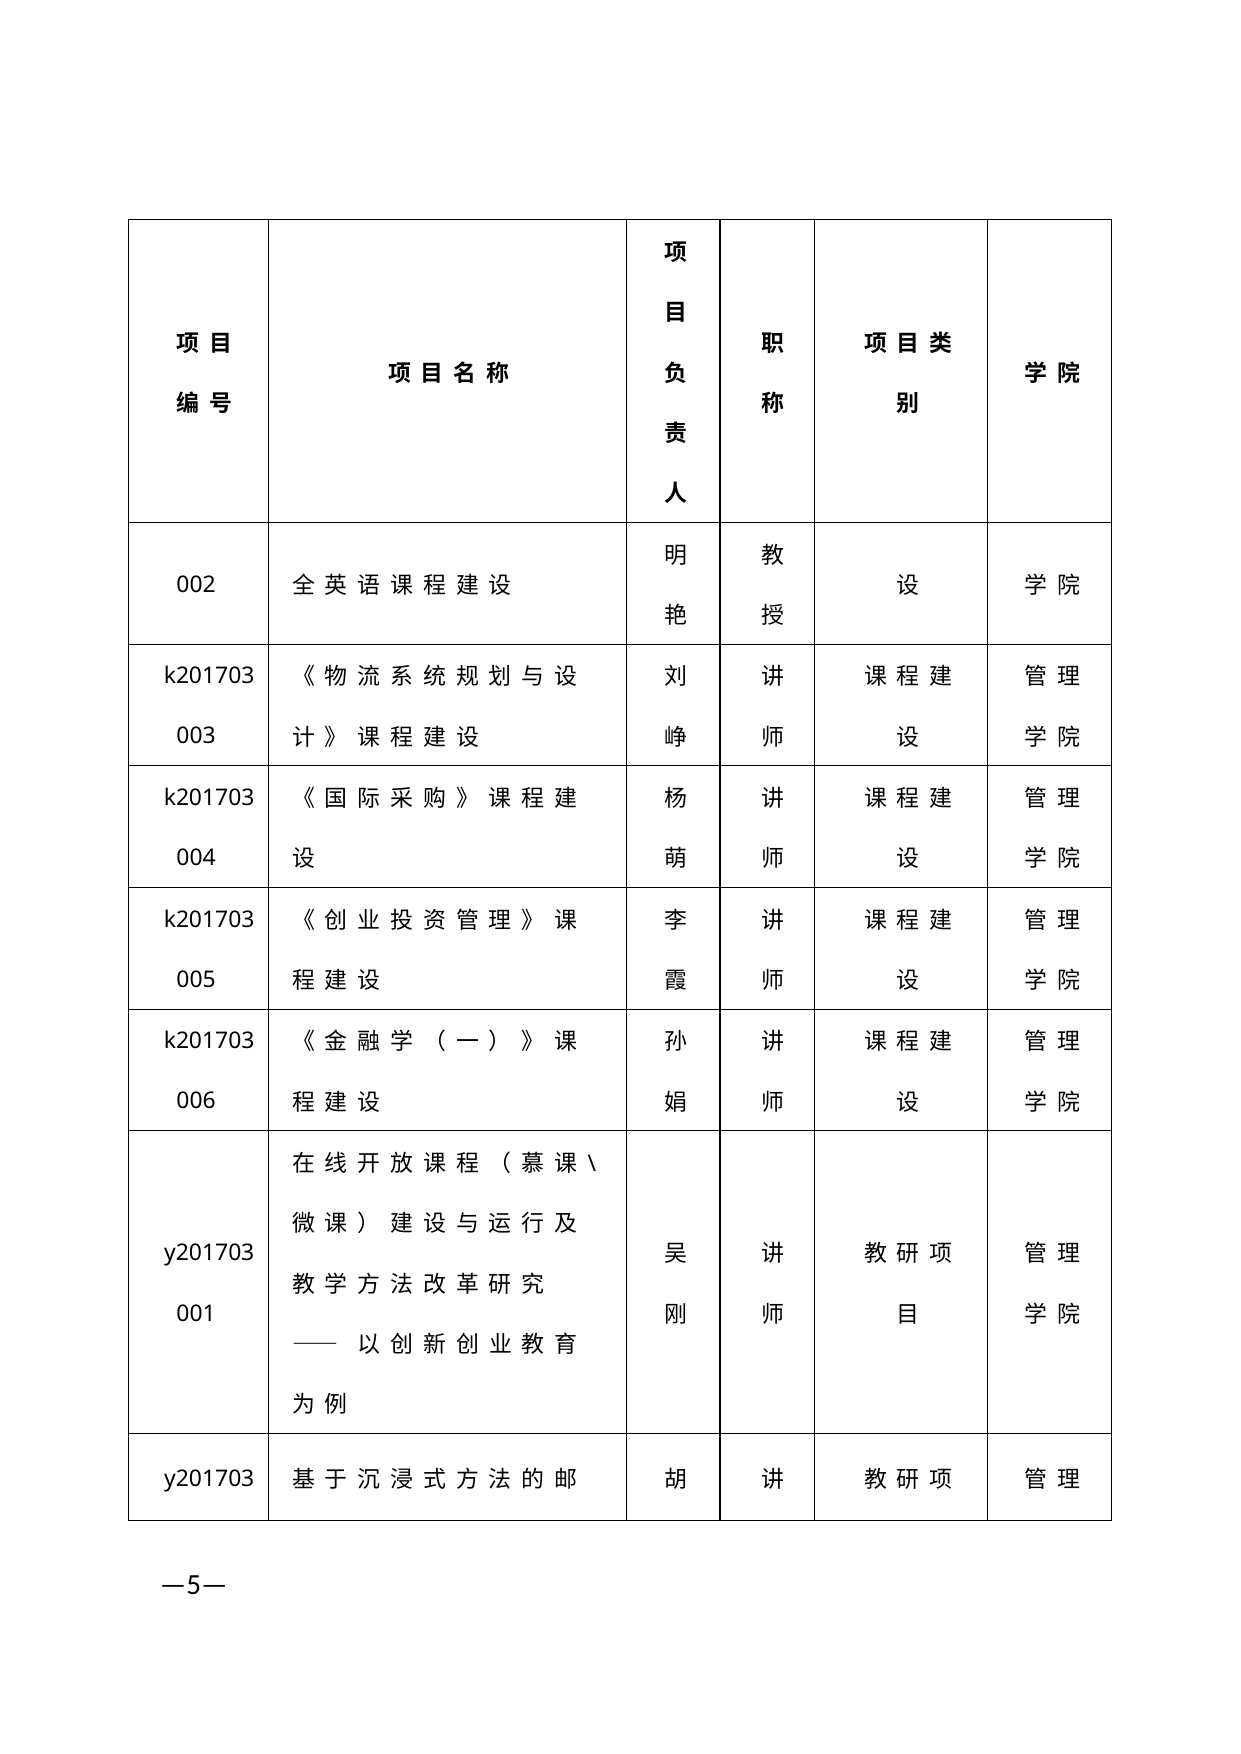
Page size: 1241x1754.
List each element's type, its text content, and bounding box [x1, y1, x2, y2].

table_cell 《金融学（一）》课程建设 [269, 1010, 626, 1130]
table_cell 管理学院 [988, 888, 1111, 1009]
table_cell 课程建设 [815, 888, 987, 1009]
table_cell 课程建设 [815, 766, 987, 887]
table_cell 讲师 [721, 1434, 814, 1520]
table_cell 讲师 [721, 1131, 814, 1433]
table_cell 管理学院 [988, 523, 1111, 644]
table_cell 管理学院 [988, 1434, 1111, 1520]
table_cell 课程建设 [815, 645, 987, 765]
table_cell 《创业投资管理》课程建设 [269, 888, 626, 1009]
table_cell 教研项目 [815, 1434, 987, 1520]
table_cell k201703004 [129, 766, 268, 887]
table_header 项目名称 [269, 220, 626, 522]
table_cell k201703002 [129, 523, 268, 644]
table_cell 讲师 [721, 1010, 814, 1130]
table_cell k201703003 [129, 645, 268, 765]
table_cell 管理学院 [988, 645, 1111, 765]
table_cell 管理学院 [988, 1010, 1111, 1130]
table_cell 《电子商务》国际化全英语课程建设 [269, 523, 626, 644]
table_cell k201703006 [129, 1010, 268, 1130]
table_cell 李霞 [627, 888, 719, 1009]
table_cell 课程建设 [815, 523, 987, 644]
table_cell 管理学院 [988, 766, 1111, 887]
table_cell 胡田 [627, 1434, 719, 1520]
table_cell 课程建设 [815, 1010, 987, 1130]
table_cell 刘峥 [627, 645, 719, 765]
table_cell y201703002 [129, 1434, 268, 1520]
table_cell 在线开放课程（慕课\微课）建设与运行及教学方法改革研究——以创新创业教育为例 [269, 1131, 626, 1433]
table_cell 《国际采购》课程建设 [269, 766, 626, 887]
table_cell k201703005 [129, 888, 268, 1009]
table_cell y201703001 [129, 1131, 268, 1433]
table_cell 孙娟 [627, 1010, 719, 1130]
table_header 职称 [721, 220, 814, 522]
table_cell 《物流系统规划与设计》课程建设 [269, 645, 626, 765]
table_cell 吴刚 [627, 1131, 719, 1433]
table_header 项目类别 [815, 220, 987, 522]
table_cell 管理学院 [988, 1131, 1111, 1433]
table_header 项目编号 [129, 220, 268, 522]
table_cell 杨萌 [627, 766, 719, 887]
table_cell 讲师 [721, 888, 814, 1009]
table_cell 基于沉浸式方法的邮轮经济专业全英语教学改革研究 [269, 1434, 626, 1520]
table_cell 教研项目 [815, 1131, 987, 1433]
table_cell 汪明艳 [627, 523, 719, 644]
table_header 学院 [988, 220, 1111, 522]
table_cell 讲师 [721, 766, 814, 887]
table_cell 副教授 [721, 523, 814, 644]
table_header 项目 负责人 [627, 220, 719, 522]
table_cell 讲师 [721, 645, 814, 765]
